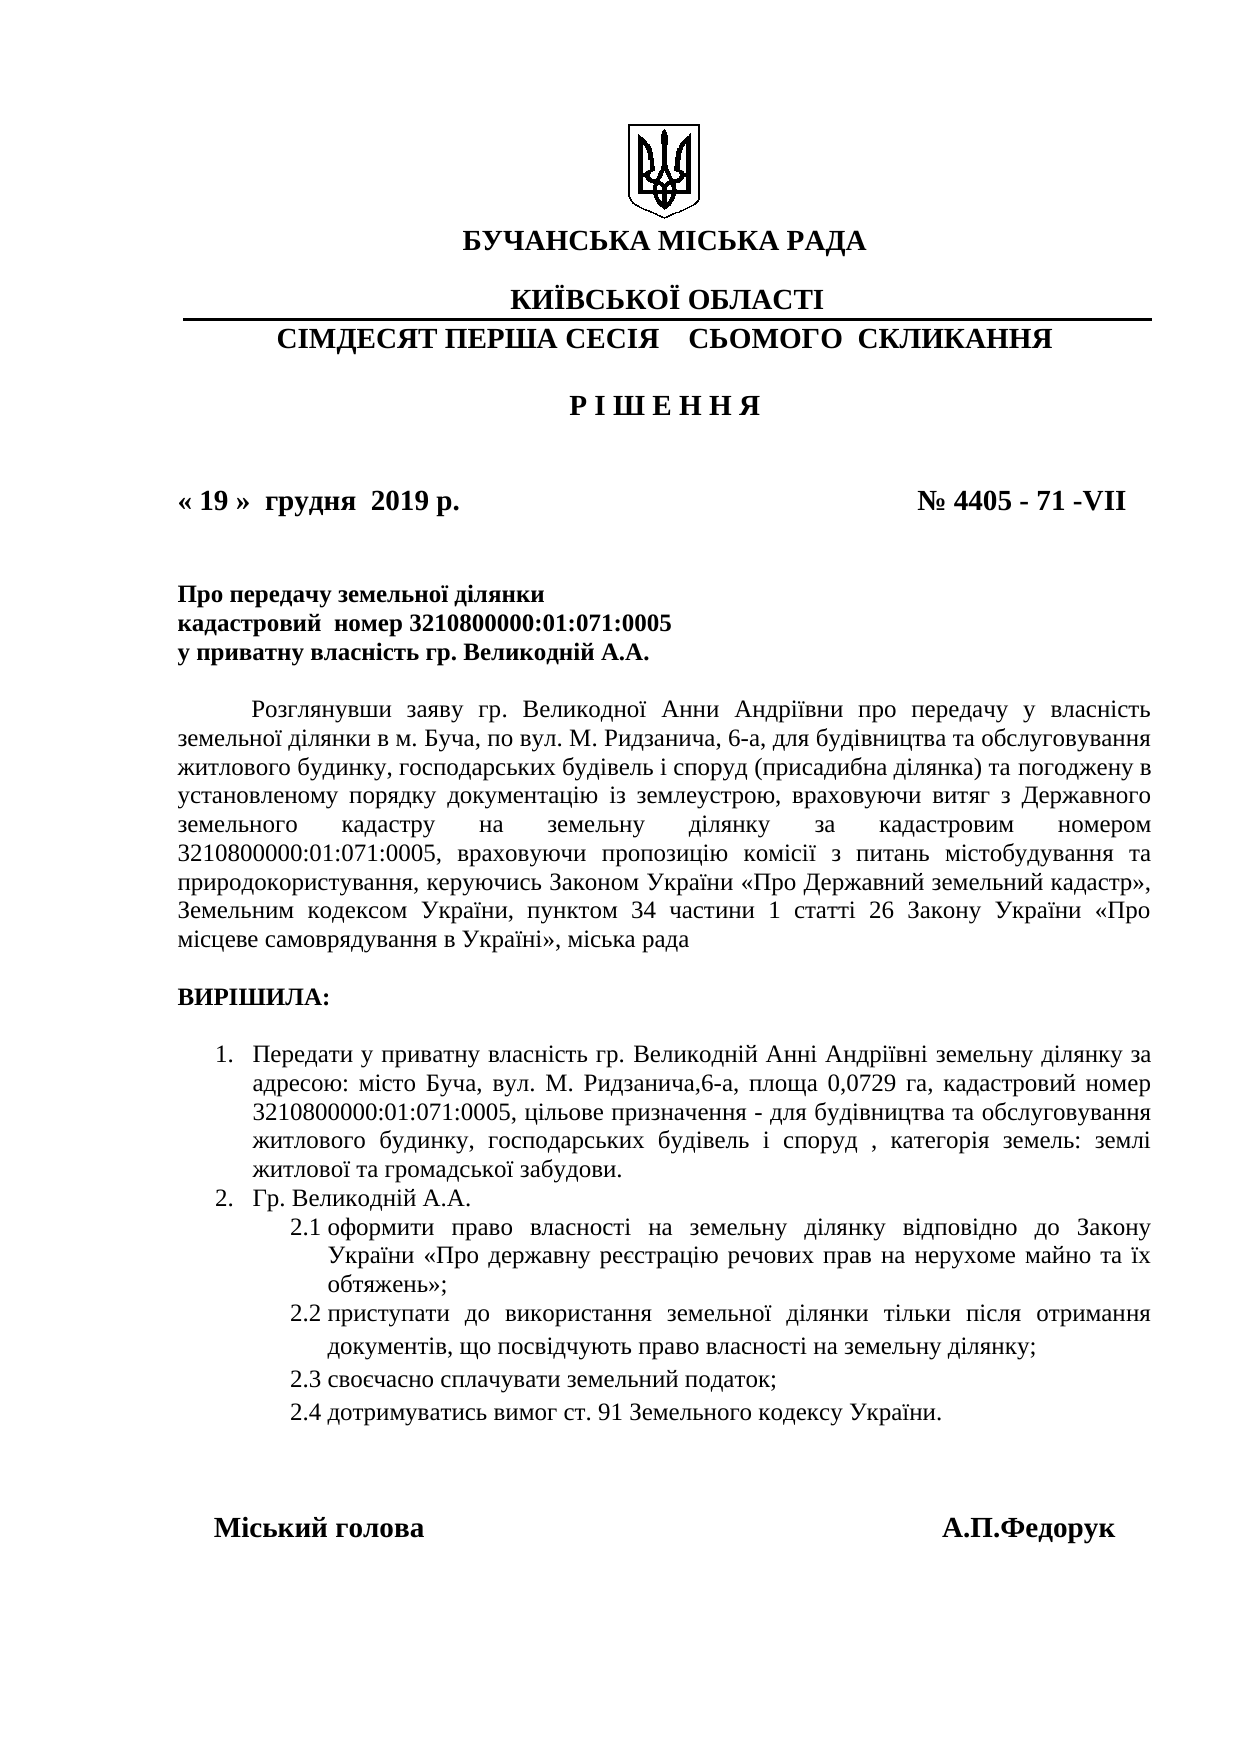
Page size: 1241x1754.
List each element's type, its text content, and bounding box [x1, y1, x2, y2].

text ВИРІШИЛА: [177, 982, 1152, 1010]
text « 19 » грудня 2019 р. № 4405 - 71 -VІІ [177, 483, 1152, 517]
list оформити право власності на земельну ділянку відповідно до Закону України «Про державну реєстрацію речових прав на нерухоме майно та їх обтяжень»; [290, 1212, 1152, 1298]
text кадастровий номер 3210800000:01:071:0005 [177, 608, 1152, 637]
list Гр. Великодній А.А. [215, 1183, 1152, 1212]
list приступати до використання земельної ділянки тільки після отримання документів, що посвідчують право власності на земельну ділянку; [290, 1298, 1152, 1360]
text Про передачу земельної ділянки [177, 579, 1152, 608]
list дотримуватись вимог ст. 91 Земельного кодексу України. [290, 1397, 1152, 1426]
text Розглянувши заяву гр. Великодної Анни Андріївни про передачу у власність земельної ділянки в м. Буча, по вул. М. Ридзанича, 6-а, для будівництва та обслуговування житлового будинку, господарських будівель і споруд (присадибна ділянка) та погоджену в установленому порядку документацію із землеустрою, враховуючи витяг з Державного земельного кадастру на земельну ділянку за кадастровим номером 3210800000:01:071:0005, враховуючи пропозицію комісії з питань містобудування та природокористування, керуючись Законом України «Про Державний земельний кадастр», Земельним кодексом України, пунктом 34 частини 1 статті 26 Закону України «Про місцеве самоврядування в Україні», міська рада [177, 694, 1152, 953]
text Міський голова А.П.Федорук [177, 1510, 1152, 1544]
list Передати у приватну власність гр. Великодній Анні Андріївні земельну ділянку за адресою: місто Буча, вул. М. Ридзанича,6-а, площа 0,0729 га, кадастровий номер 3210800000:01:071:0005, цільове призначення - для будівництва та обслуговування житлового будинку, господарських будівель і споруд , категорія земель: землі житлової та громадської забудови. [215, 1039, 1152, 1183]
text БУЧАНСЬКА МІСЬКА РАДА [177, 223, 1152, 256]
text Р І Ш Е Н Н Я [177, 388, 1152, 422]
list своєчасно сплачувати земельний податок; [290, 1364, 1152, 1393]
text у приватну власність гр. Великодній А.А. [177, 637, 1152, 665]
text СІМДЕСЯТ ПЕРША СЕСІЯ СЬОМОГО СКЛИКАННЯ [177, 321, 1152, 354]
text КИЇВСЬКОЇ ОБЛАСТІ [183, 282, 1152, 318]
